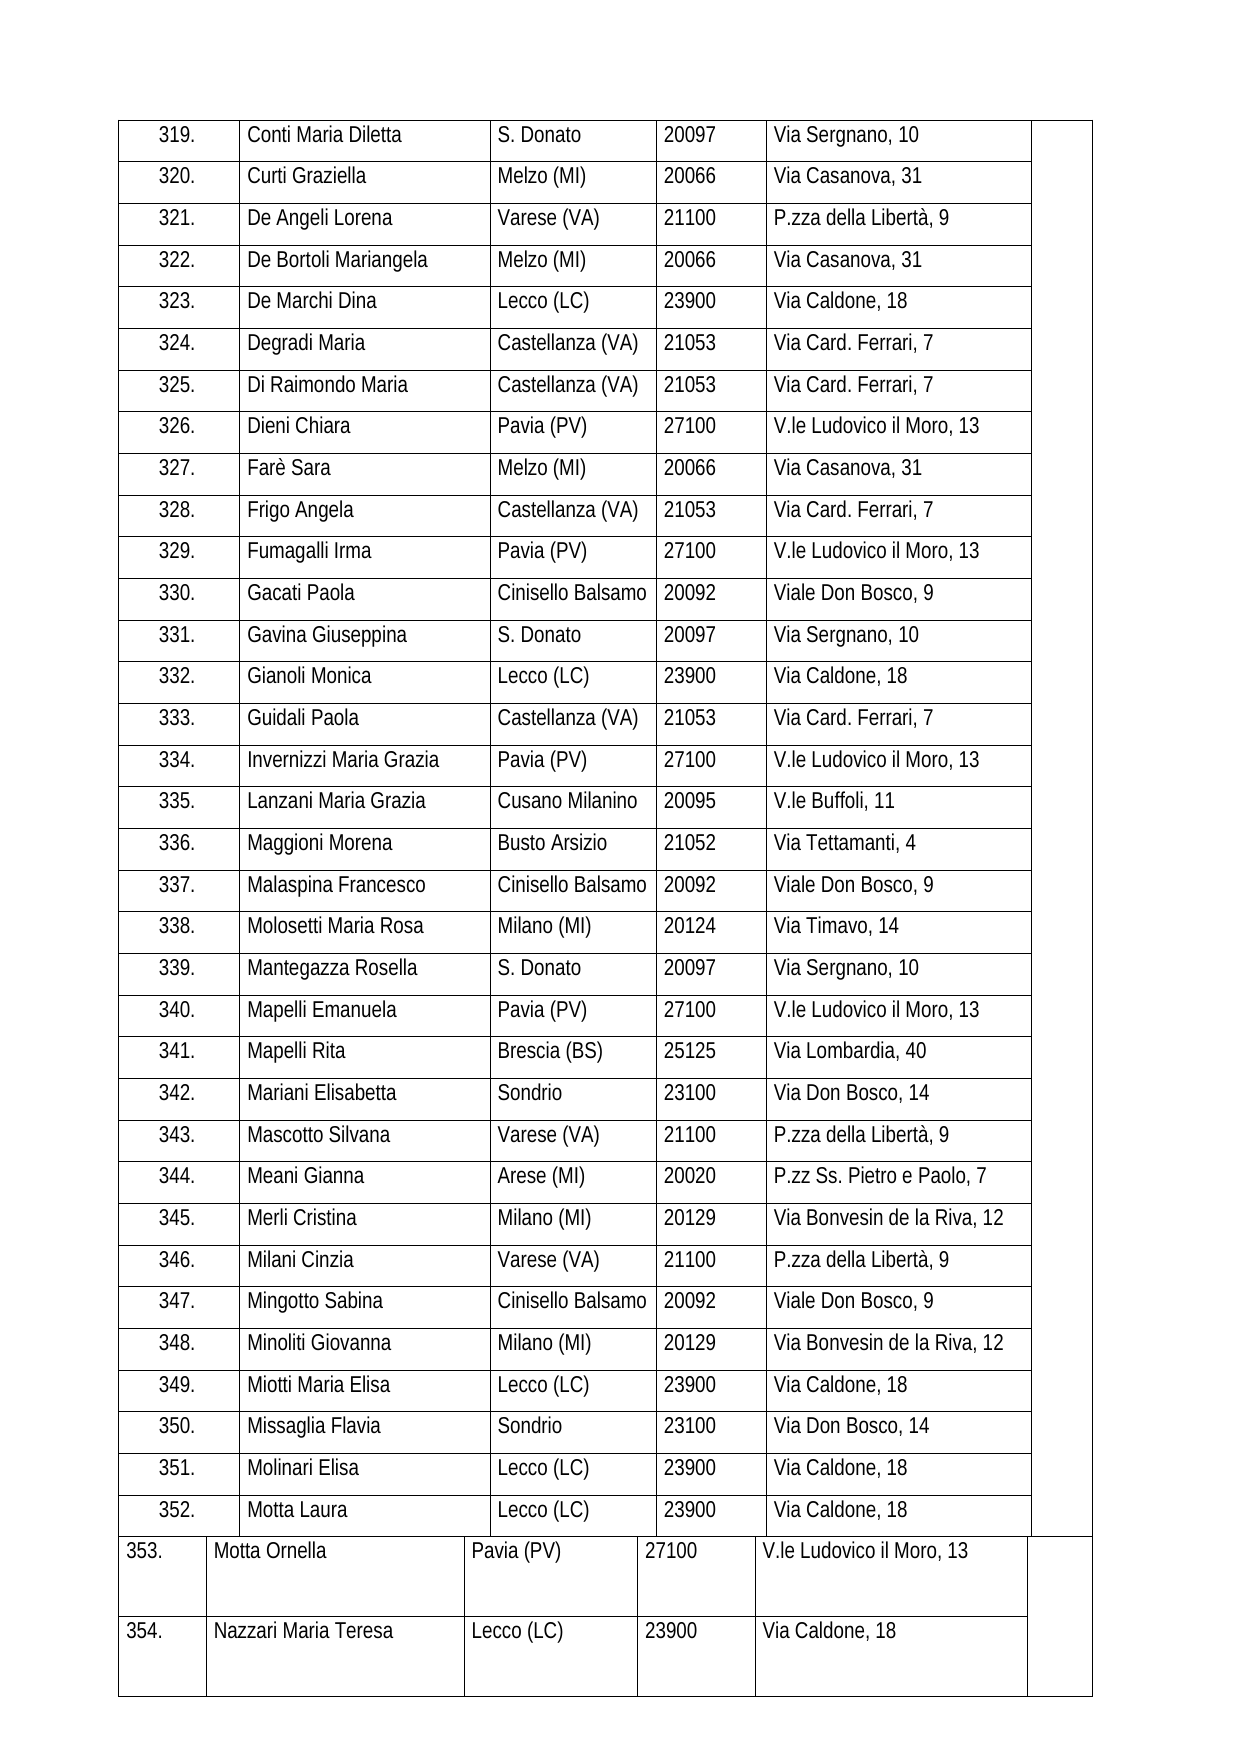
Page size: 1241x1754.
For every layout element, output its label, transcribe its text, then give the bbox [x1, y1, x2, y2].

table_cell [119, 996, 239, 1036]
table_cell 20097 [657, 621, 766, 661]
table_cell [119, 1454, 239, 1494]
table_cell Milano (MI) [491, 1329, 656, 1369]
table_cell Lecco (LC) [465, 1617, 637, 1696]
table_cell Viale Don Bosco, 9 [767, 579, 1031, 619]
table_cell Varese (VA) [491, 204, 656, 244]
table_cell Gacati Paola [240, 579, 490, 619]
table_cell Milani Cinzia [240, 1246, 490, 1286]
table_cell Melzo (MI) [491, 162, 656, 203]
table_cell Via Sergnano, 10 [767, 621, 1031, 661]
table_cell Brescia (BS) [491, 1037, 656, 1078]
table_cell De Marchi Dina [240, 287, 490, 328]
table_header [1032, 121, 1092, 1536]
table_cell Molinari Elisa [240, 1454, 490, 1494]
table_cell [119, 1412, 239, 1453]
table_cell [119, 246, 239, 286]
table_cell Malaspina Francesco [240, 871, 490, 911]
table_cell De Bortoli Mariangela [240, 246, 490, 286]
table_cell Merli Cristina [240, 1204, 490, 1244]
table_cell Via Bonvesin de la Riva, 12 [767, 1204, 1031, 1244]
table_cell V.le Ludovico il Moro, 13 [767, 537, 1031, 578]
table_cell 23900 [657, 1454, 766, 1494]
table_cell Pavia (PV) [491, 996, 656, 1036]
table_cell Via Sergnano, 10 [767, 954, 1031, 994]
table_cell [119, 204, 239, 244]
table_cell P.zza della Libertà, 9 [767, 1121, 1031, 1161]
table_cell [119, 1371, 239, 1411]
table_cell [119, 1329, 239, 1369]
table_cell Pavia (PV) [491, 412, 656, 453]
table_cell Meani Gianna [240, 1162, 490, 1203]
table_cell Lecco (LC) [491, 1496, 656, 1536]
table_cell Miotti Maria Elisa [240, 1371, 490, 1411]
table_cell Melzo (MI) [491, 454, 656, 494]
table_cell Invernizzi Maria Grazia [240, 746, 490, 786]
table_cell Di Raimondo Maria [240, 371, 490, 411]
table_cell 21053 [657, 704, 766, 744]
table_cell Arese (MI) [491, 1162, 656, 1203]
table_cell Via Card. Ferrari, 7 [767, 329, 1031, 369]
table_cell P.zza della Libertà, 9 [767, 204, 1031, 244]
table_cell Via Caldone, 18 [767, 1371, 1031, 1411]
table_cell Via Casanova, 31 [767, 246, 1031, 286]
table_cell P.zza della Libertà, 9 [767, 1246, 1031, 1286]
table_cell Cinisello Balsamo [491, 1287, 656, 1328]
table_header 20097 [657, 121, 766, 161]
table_cell 21100 [657, 1121, 766, 1161]
table_cell [119, 662, 239, 703]
table_header [119, 121, 239, 161]
table_cell [119, 496, 239, 536]
table_cell Farè Sara [240, 454, 490, 494]
table_cell 21053 [657, 371, 766, 411]
table_cell Frigo Angela [240, 496, 490, 536]
table_cell Castellanza (VA) [491, 371, 656, 411]
table_cell 21052 [657, 829, 766, 869]
table_cell 23900 [657, 287, 766, 328]
table_cell [119, 1617, 206, 1696]
table_cell V.le Ludovico il Moro, 13 [767, 412, 1031, 453]
table_cell [119, 454, 239, 494]
table_cell 23900 [638, 1617, 755, 1696]
table_cell 27100 [638, 1537, 755, 1616]
table_cell Viale Don Bosco, 9 [767, 1287, 1031, 1328]
table_cell Milano (MI) [491, 912, 656, 953]
table_cell V.le Ludovico il Moro, 13 [756, 1537, 1027, 1616]
table_cell Viale Don Bosco, 9 [767, 871, 1031, 911]
table_cell [119, 1204, 239, 1244]
table_cell Curti Graziella [240, 162, 490, 203]
table_cell Cinisello Balsamo [491, 871, 656, 911]
table_cell 20092 [657, 579, 766, 619]
table_cell Via Bonvesin de la Riva, 12 [767, 1329, 1031, 1369]
table_cell 27100 [657, 746, 766, 786]
table_cell Sondrio [491, 1412, 656, 1453]
table_cell V.le Ludovico il Moro, 13 [767, 746, 1031, 786]
table_cell [119, 1121, 239, 1161]
table_cell 20066 [657, 454, 766, 494]
table_cell Sondrio [491, 1079, 656, 1119]
table_cell Castellanza (VA) [491, 496, 656, 536]
table_cell Molosetti Maria Rosa [240, 912, 490, 953]
table_cell 23900 [657, 1371, 766, 1411]
table_cell Cinisello Balsamo [491, 579, 656, 619]
table_cell Cusano Milanino [491, 787, 656, 828]
table_cell Via Caldone, 18 [767, 1496, 1031, 1536]
table_cell Via Caldone, 18 [767, 1454, 1031, 1494]
table_cell 20092 [657, 1287, 766, 1328]
table_cell Via Casanova, 31 [767, 454, 1031, 494]
table_cell Pavia (PV) [491, 537, 656, 578]
table_cell [119, 162, 239, 203]
table_cell Mascotto Silvana [240, 1121, 490, 1161]
table_cell Via Card. Ferrari, 7 [767, 371, 1031, 411]
table_cell Via Card. Ferrari, 7 [767, 704, 1031, 744]
table_cell Milano (MI) [491, 1204, 656, 1244]
table_cell 25125 [657, 1037, 766, 1078]
table_cell Mapelli Emanuela [240, 996, 490, 1036]
table_cell [119, 1079, 239, 1119]
table_cell Castellanza (VA) [491, 329, 656, 369]
table_cell S. Donato [491, 954, 656, 994]
table_cell 20095 [657, 787, 766, 828]
table_cell 27100 [657, 996, 766, 1036]
table_cell [119, 1162, 239, 1203]
table_cell [119, 1496, 239, 1536]
table_cell Pavia (PV) [465, 1537, 637, 1616]
table_cell Gianoli Monica [240, 662, 490, 703]
table_cell 20124 [657, 912, 766, 953]
table_header S. Donato [491, 121, 656, 161]
table_cell Via Caldone, 18 [767, 662, 1031, 703]
table_cell [119, 1537, 206, 1616]
table_cell [119, 704, 239, 744]
table_cell 21100 [657, 1246, 766, 1286]
table_cell 20092 [657, 871, 766, 911]
table_cell Mapelli Rita [240, 1037, 490, 1078]
table_cell Via Lombardia, 40 [767, 1037, 1031, 1078]
table_cell 27100 [657, 537, 766, 578]
table_cell Gavina Giuseppina [240, 621, 490, 661]
table_cell Fumagalli Irma [240, 537, 490, 578]
table_cell Varese (VA) [491, 1121, 656, 1161]
table_cell Lecco (LC) [491, 287, 656, 328]
table_cell [1028, 1537, 1092, 1696]
table_cell [119, 1037, 239, 1078]
table_cell Degradi Maria [240, 329, 490, 369]
table_cell 20066 [657, 162, 766, 203]
table_cell 23900 [657, 662, 766, 703]
table_cell 20129 [657, 1329, 766, 1369]
table_cell V.le Buffoli, 11 [767, 787, 1031, 828]
table_cell [119, 329, 239, 369]
table_cell Varese (VA) [491, 1246, 656, 1286]
table_cell P.zz Ss. Pietro e Paolo, 7 [767, 1162, 1031, 1203]
table_cell Motta Laura [240, 1496, 490, 1536]
table_cell 23900 [657, 1496, 766, 1536]
table_cell 20020 [657, 1162, 766, 1203]
table_cell 27100 [657, 412, 766, 453]
table_cell Via Card. Ferrari, 7 [767, 496, 1031, 536]
table_cell 20097 [657, 954, 766, 994]
table_cell 21053 [657, 496, 766, 536]
table_cell [119, 746, 239, 786]
table_cell 23100 [657, 1412, 766, 1453]
table_cell [119, 371, 239, 411]
table_cell Motta Ornella [207, 1537, 464, 1616]
table_cell 21053 [657, 329, 766, 369]
table_cell Dieni Chiara [240, 412, 490, 453]
table_cell Mantegazza Rosella [240, 954, 490, 994]
table_cell De Angeli Lorena [240, 204, 490, 244]
table_cell Lecco (LC) [491, 1454, 656, 1494]
table_cell Lanzani Maria Grazia [240, 787, 490, 828]
table_cell Maggioni Morena [240, 829, 490, 869]
table_cell [119, 1246, 239, 1286]
table_cell S. Donato [491, 621, 656, 661]
table_cell [119, 829, 239, 869]
table_cell Via Timavo, 14 [767, 912, 1031, 953]
table_cell V.le Ludovico il Moro, 13 [767, 996, 1031, 1036]
table_cell Via Tettamanti, 4 [767, 829, 1031, 869]
table_cell Mariani Elisabetta [240, 1079, 490, 1119]
table_cell Minoliti Giovanna [240, 1329, 490, 1369]
table_cell Guidali Paola [240, 704, 490, 744]
table_cell Via Caldone, 18 [767, 287, 1031, 328]
table_cell [119, 954, 239, 994]
table_cell [119, 579, 239, 619]
table_header Via Sergnano, 10 [767, 121, 1031, 161]
table_cell [119, 912, 239, 953]
table_cell [119, 412, 239, 453]
table_cell [119, 537, 239, 578]
table_cell [119, 871, 239, 911]
table_cell Castellanza (VA) [491, 704, 656, 744]
table_cell Via Caldone, 18 [756, 1617, 1027, 1696]
table_cell [119, 1287, 239, 1328]
table_cell Via Don Bosco, 14 [767, 1412, 1031, 1453]
table_cell Missaglia Flavia [240, 1412, 490, 1453]
table_cell Melzo (MI) [491, 246, 656, 286]
table_cell [119, 287, 239, 328]
table_cell 23100 [657, 1079, 766, 1119]
table_cell Nazzari Maria Teresa [207, 1617, 464, 1696]
table_cell Via Don Bosco, 14 [767, 1079, 1031, 1119]
table_cell [119, 787, 239, 828]
table_cell Busto Arsizio [491, 829, 656, 869]
table_cell Pavia (PV) [491, 746, 656, 786]
table_header Conti Maria Diletta [240, 121, 490, 161]
table_cell Mingotto Sabina [240, 1287, 490, 1328]
table_cell Lecco (LC) [491, 1371, 656, 1411]
table_cell Via Casanova, 31 [767, 162, 1031, 203]
table_cell 20066 [657, 246, 766, 286]
table_cell Lecco (LC) [491, 662, 656, 703]
table_cell 21100 [657, 204, 766, 244]
table_cell 20129 [657, 1204, 766, 1244]
table_cell [119, 621, 239, 661]
